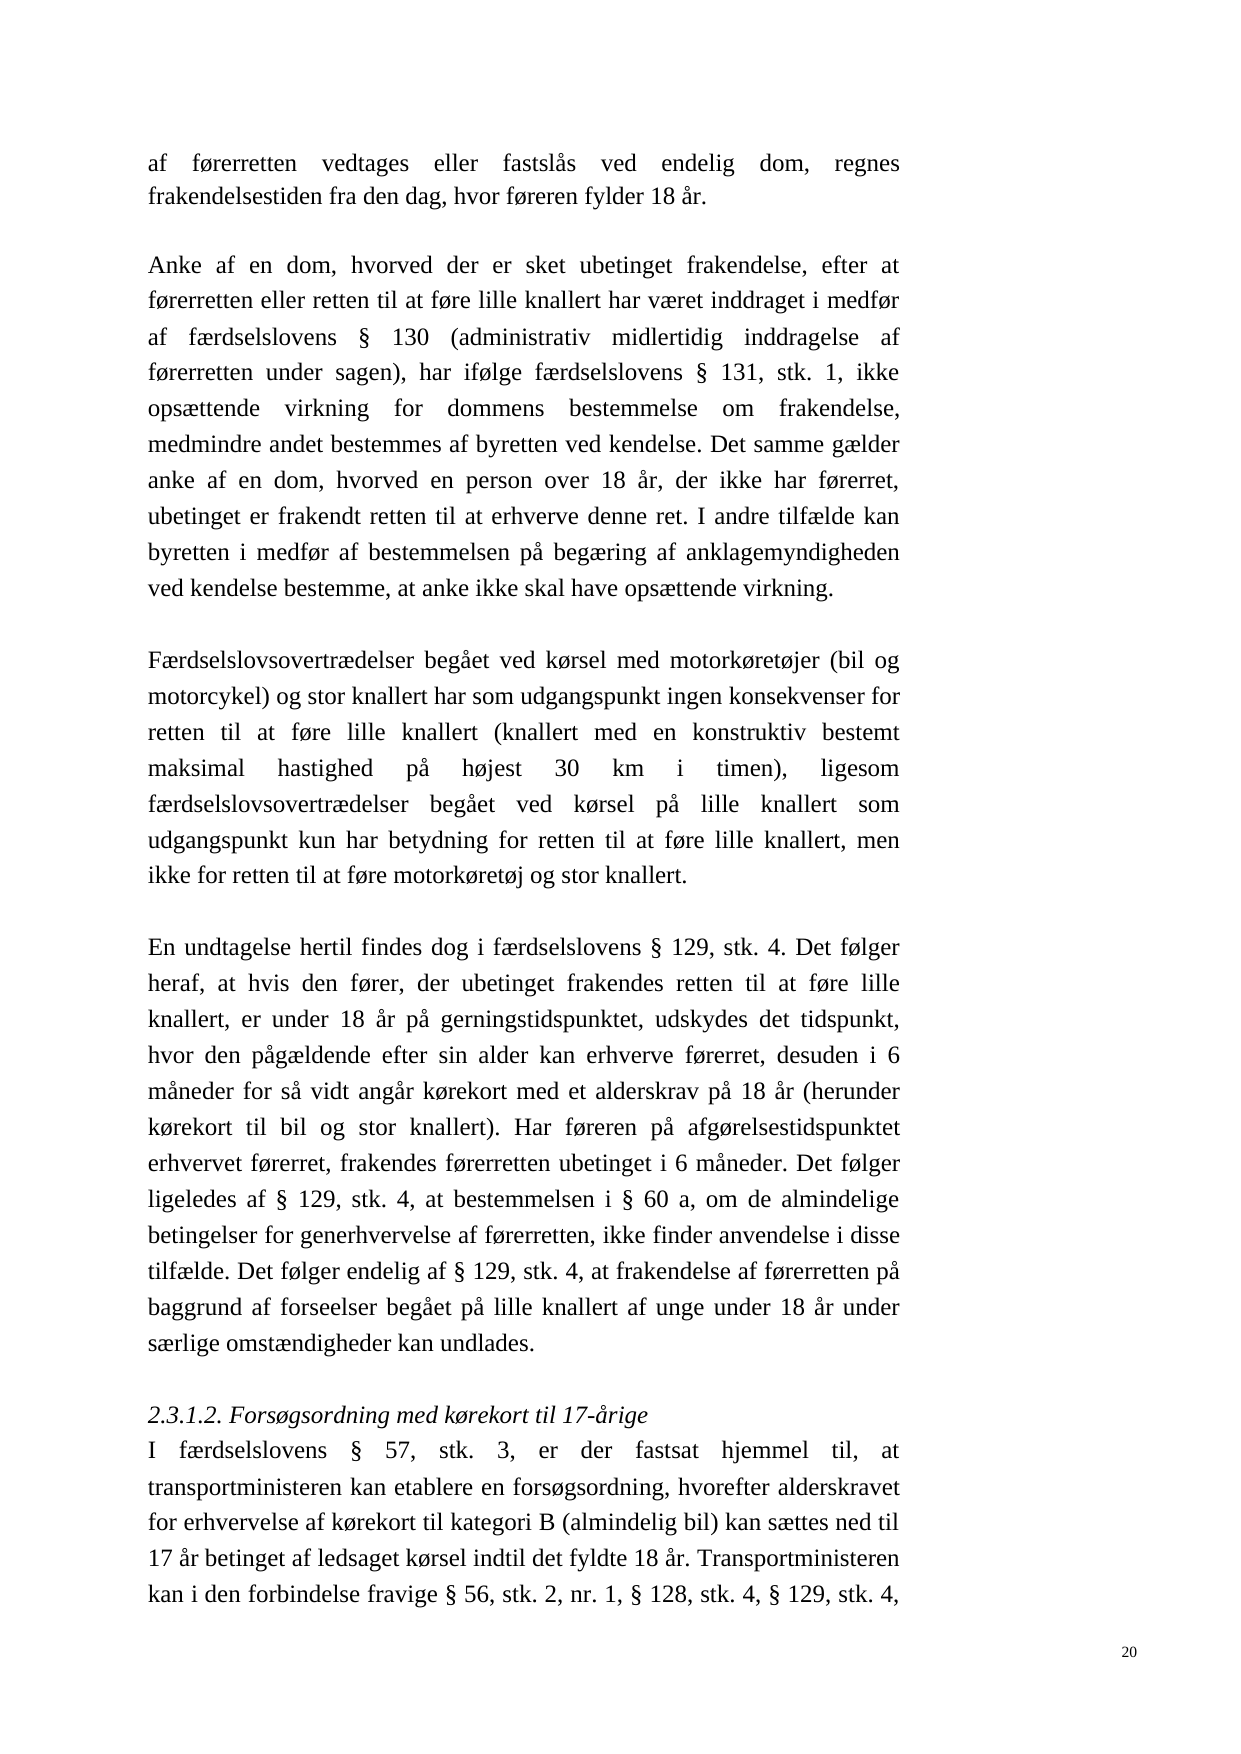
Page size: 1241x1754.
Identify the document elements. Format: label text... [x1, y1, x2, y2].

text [148, 1436, 901, 1608]
text Anke af en dom, hvorved der er sket ubetinget frakendelse, efter at førerretten eller retten til at føre lille knallert har været inddraget i medfør af færdselslovens § 130 (administrativ midlertidig inddragelse af førerretten under sagen), har ifølge færdselslovens § 131, stk. 1, ikke opsættende virkning for dommens bestemmelse om frakendelse, medmindre andet bestemmes af byretten ved kendelse. Det samme gælder anke af en dom, hvorved en person over 18 år, der ikke har førerret, ubetinget er frakendt retten til at erhverve denne ret. I andre tilfælde kan byretten i medfør af bestemmelsen på begæring af anklagemyndigheden ved kendelse bestemme, at anke ikke skal have opsættende virkning. [148, 250, 901, 602]
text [148, 148, 901, 209]
text 2.3.1.2. Forsøgsordning med kørekort til 17-årige [148, 1400, 901, 1428]
text Færdselslovsovertrædelser begået ved kørsel med motorkøretøjer (bil og motorcykel) og stor knallert har som udgangspunkt ingen konsekvenser for retten til at føre lille knallert (knallert med en konstruktiv bestemt maksimal hastighed på højest 30 km i timen), ligesom færdselslovsovertrædelser begået ved kørsel på lille knallert som udgangspunkt kun har betydning for retten til at føre lille knallert, men ikke for retten til at føre motorkøretøj og stor knallert. [148, 645, 901, 889]
text En undtagelse hertil findes dog i færdselslovens § 129, stk. 4. Det følger heraf, at hvis den fører, der ubetinget frakendes retten til at føre lille knallert, er under 18 år på gerningstidspunktet, udskydes det tidspunkt, hvor den pågældende efter sin alder kan erhverve førerret, desuden i 6 måneder for så vidt angår kørekort med et alderskrav på 18 år (herunder kørekort til bil og stor knallert). Har føreren på afgørelsestidspunktet erhvervet førerret, frakendes førerretten ubetinget i 6 måneder. Det følger ligeledes af § 129, stk. 4, at bestemmelsen i § 60 a, om de almindelige betingelser for generhvervelse af førerretten, ikke finder anvendelse i disse tilfælde. Det følger endelig af § 129, stk. 4, at frakendelse af førerretten på baggrund af forseelser begået på lille knallert af unge under 18 år under særlige omstændigheder kan undlades. [148, 932, 901, 1357]
